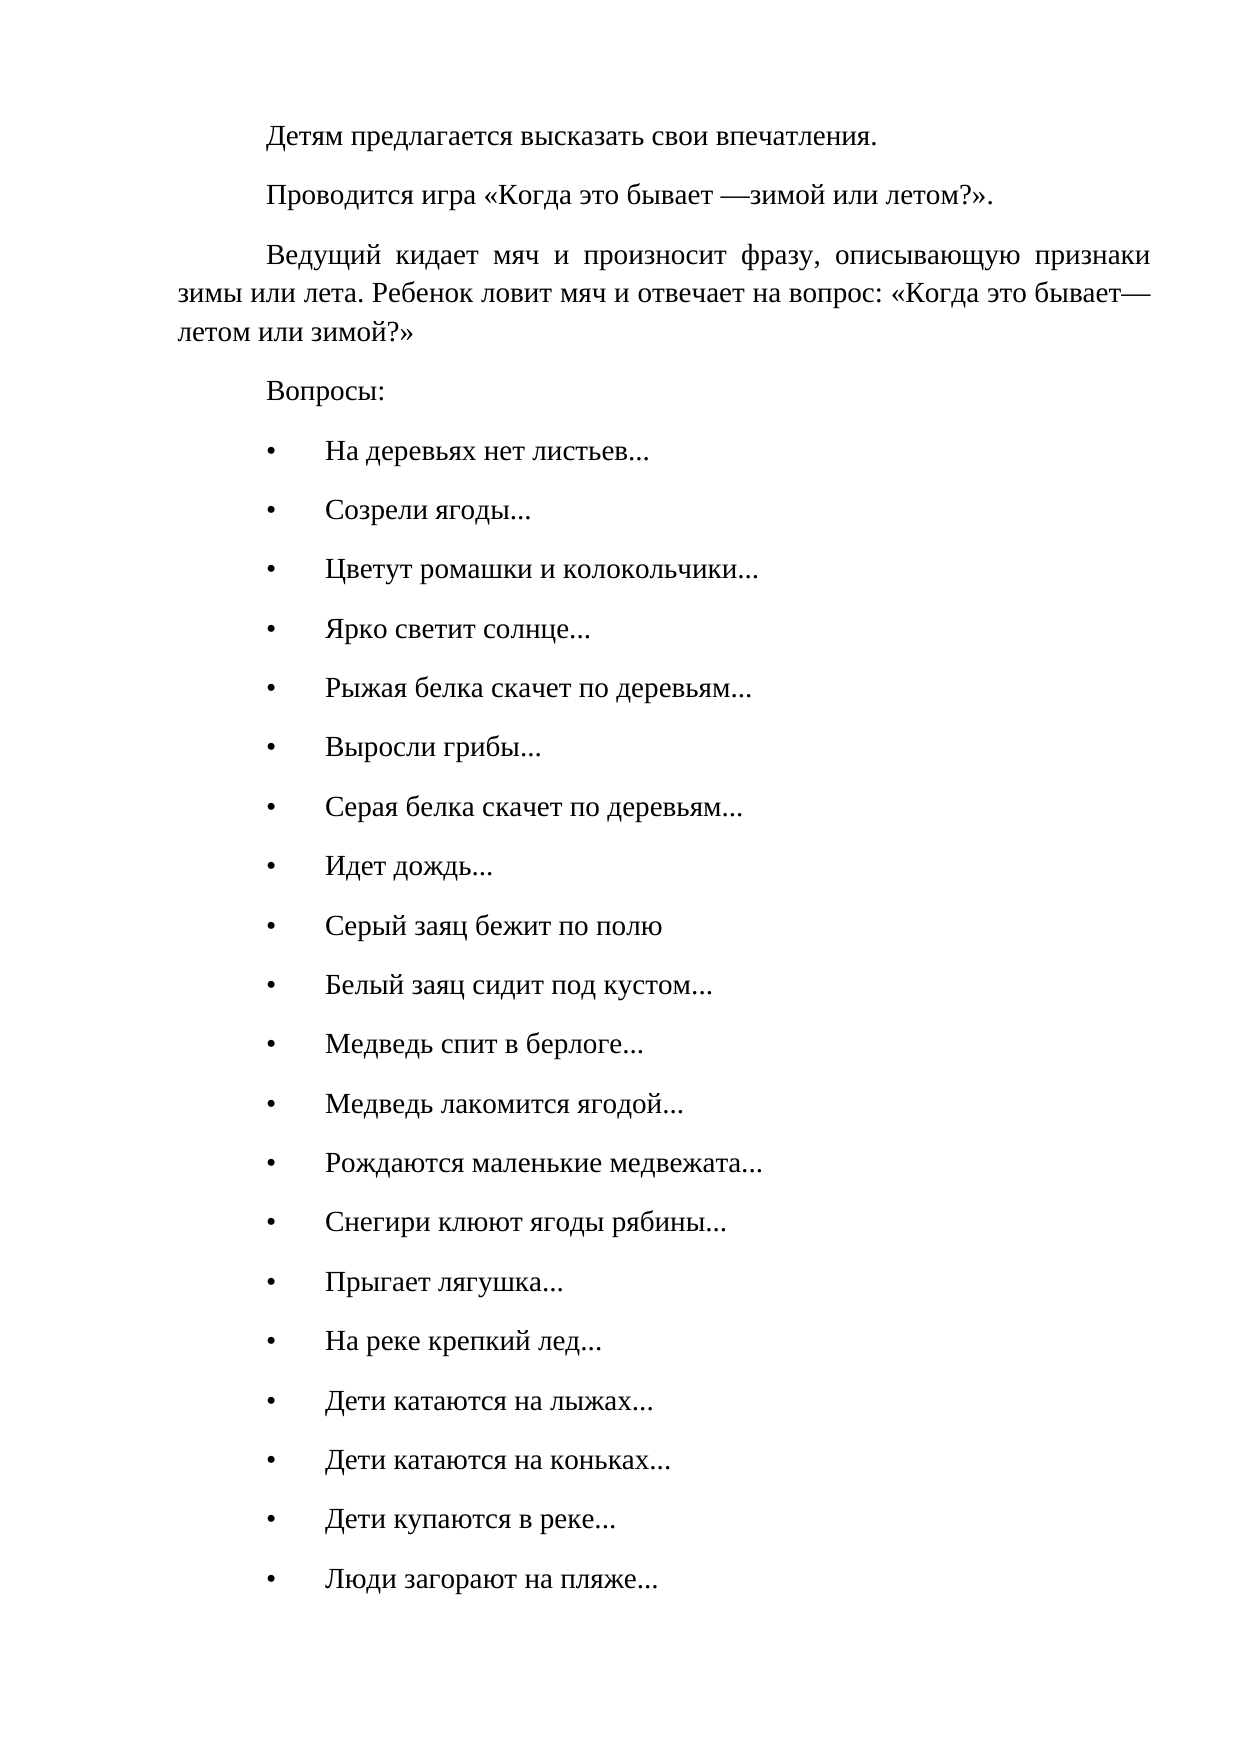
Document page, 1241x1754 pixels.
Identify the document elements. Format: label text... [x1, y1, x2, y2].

text • Дети катаются на лыжах... [177, 1383, 1152, 1416]
text • Прыгает лягушка... [177, 1264, 1152, 1297]
text • Серый заяц бежит по полю [177, 908, 1152, 941]
text • На деревьях нет листьев... [177, 433, 1152, 466]
text • Снегири клюют ягоды рябины... [177, 1204, 1152, 1238]
text Детям предлагается высказать свои впечатления. [177, 118, 1152, 152]
text • Выросли грибы... [177, 729, 1152, 763]
text • Люди загорают на пляже... [177, 1561, 1152, 1594]
text • Дети катаются на коньках... [177, 1442, 1152, 1476]
text • Рождаются маленькие медвежата... [177, 1145, 1152, 1179]
text • Идет дождь... [177, 848, 1152, 882]
text • Рыжая белка скачет по деревьям... [177, 670, 1152, 704]
text Ведущий кидает мяч и произносит фразу, описывающую признаки зимы или лета. Ребенок ловит мяч и отвечает на вопрос: «Когда это бывает—летом или зимой?» [177, 237, 1152, 347]
text • Созрели ягоды... [177, 492, 1152, 526]
text • Серая белка скачет по деревьям... [177, 789, 1152, 822]
text Проводится игра «Когда это бывает —зимой или летом?». [177, 177, 1152, 211]
text • Медведь лакомится ягодой... [177, 1086, 1152, 1119]
text • На реке крепкий лед... [177, 1323, 1152, 1357]
text • Цветут ромашки и колокольчики... [177, 551, 1152, 585]
text • Ярко светит солнце... [177, 611, 1152, 644]
text • Белый заяц сидит под кустом... [177, 967, 1152, 1001]
text • Медведь спит в берлоге... [177, 1026, 1152, 1060]
text Вопросы: [177, 373, 1152, 407]
text • Дети купаются в реке... [177, 1501, 1152, 1535]
